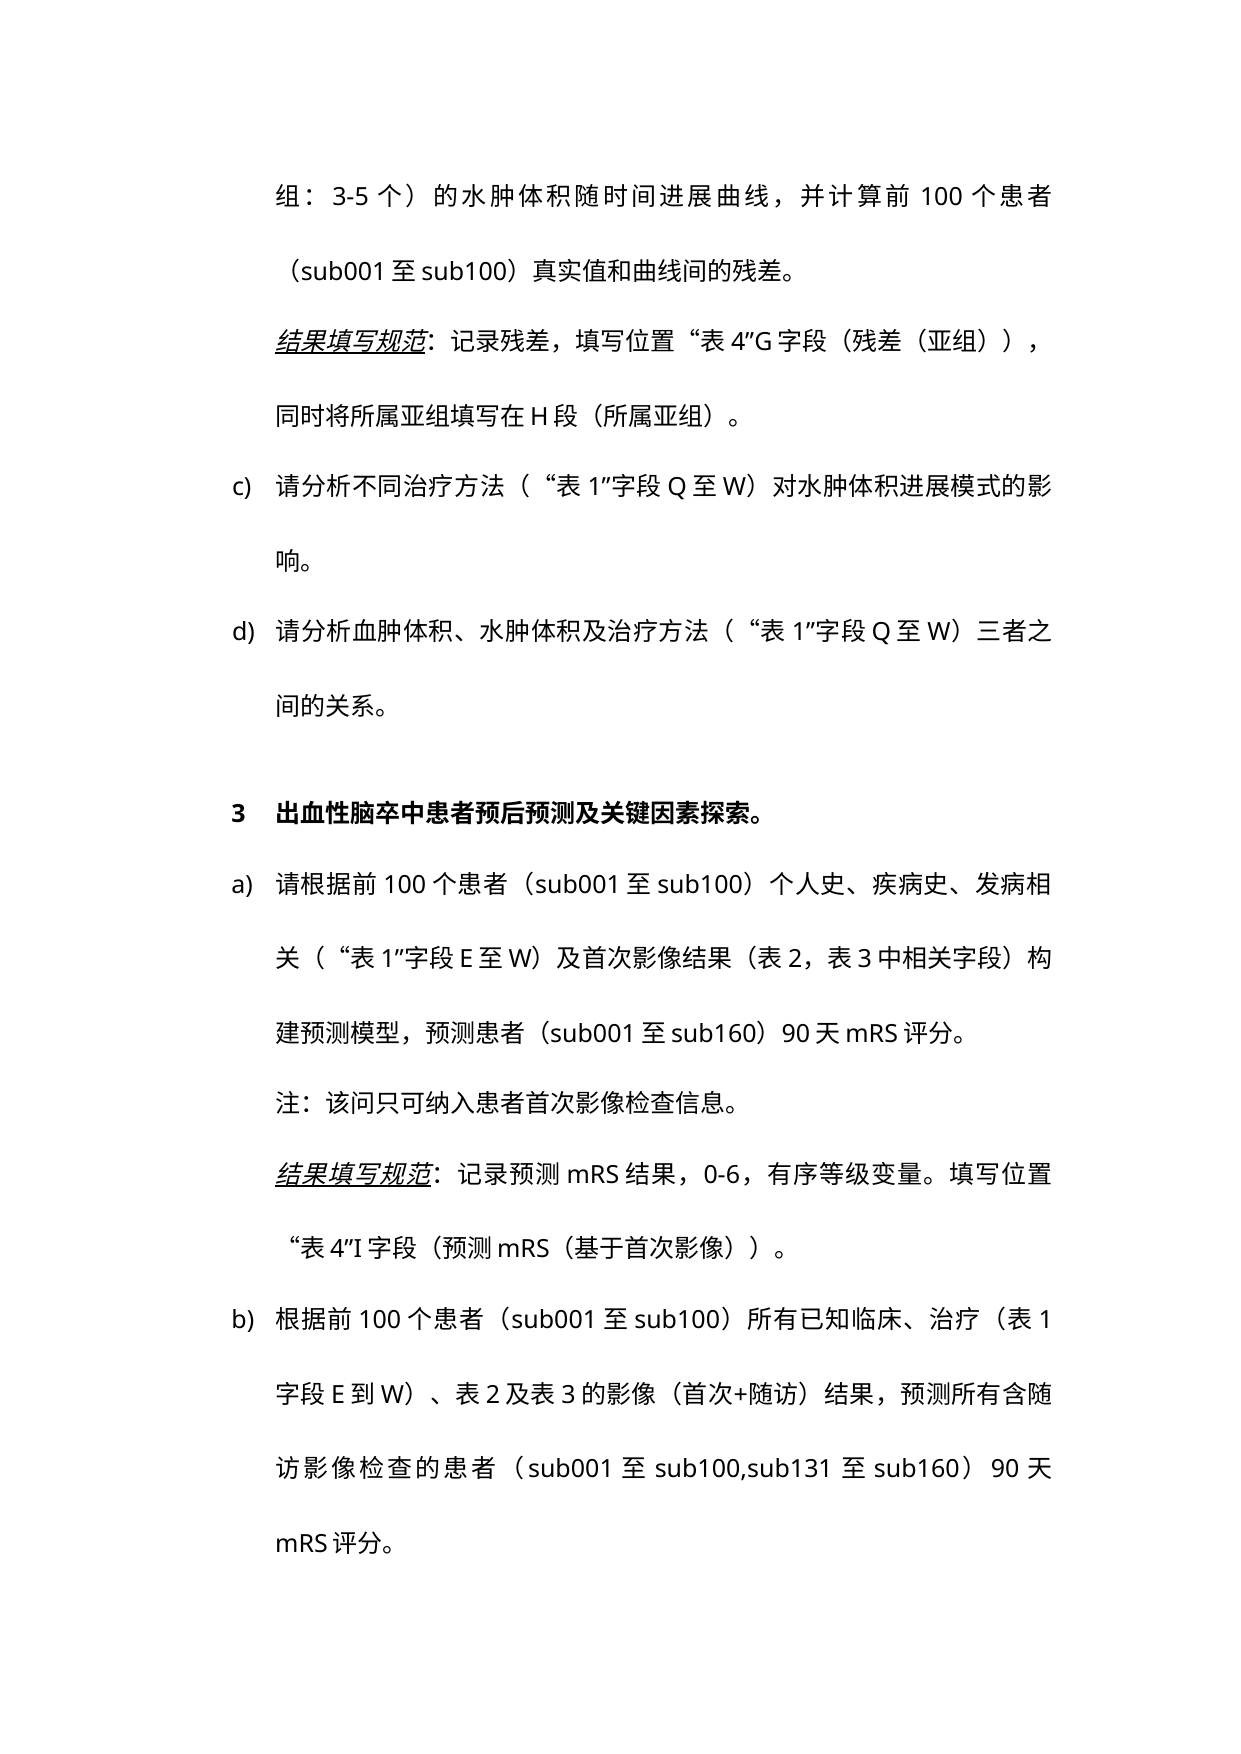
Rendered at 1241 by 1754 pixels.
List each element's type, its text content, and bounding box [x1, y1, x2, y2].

list 根据前100个患者（sub001至sub100）所有已知临床、治疗（表1字段E到W）、表2及表3的影像（首次+随访）结果，预测所有含随访影像检查的患者（sub001至sub100,sub131至sub160）90天mRS评分。 [231, 1285, 1053, 1574]
subtitle 出血性脑卒中患者预后预测及关键因素探索。 [231, 779, 1053, 844]
list 结果填写规范：记录残差，填写位置“表4”G字段（残差（亚组）），同时将所属亚组填写在H段（所属亚组）。 [275, 307, 1053, 447]
list 请分析血肿体积、水肿体积及治疗方法（“表1”字段Q至W）三者之间的关系。 [232, 597, 1053, 737]
list 注：该问只可纳入患者首次影像检查信息。 [275, 1069, 1031, 1134]
list 请分析不同治疗方法（“表1”字段Q至W）对水肿体积进展模式的影响。 [232, 452, 1053, 592]
list 请根据前100个患者（sub001至sub100）个人史、疾病史、发病相关（“表1”字段E至W）及首次影像结果（表2，表3中相关字段）构建预测模型，预测患者（sub001至sub160）90天mRS评分。 [231, 850, 1053, 1064]
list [232, 162, 1053, 302]
list 结果填写规范：记录预测mRS结果，0-6，有序等级变量。填写位置“表4”I字段（预测mRS（基于首次影像））。 [275, 1140, 1053, 1279]
